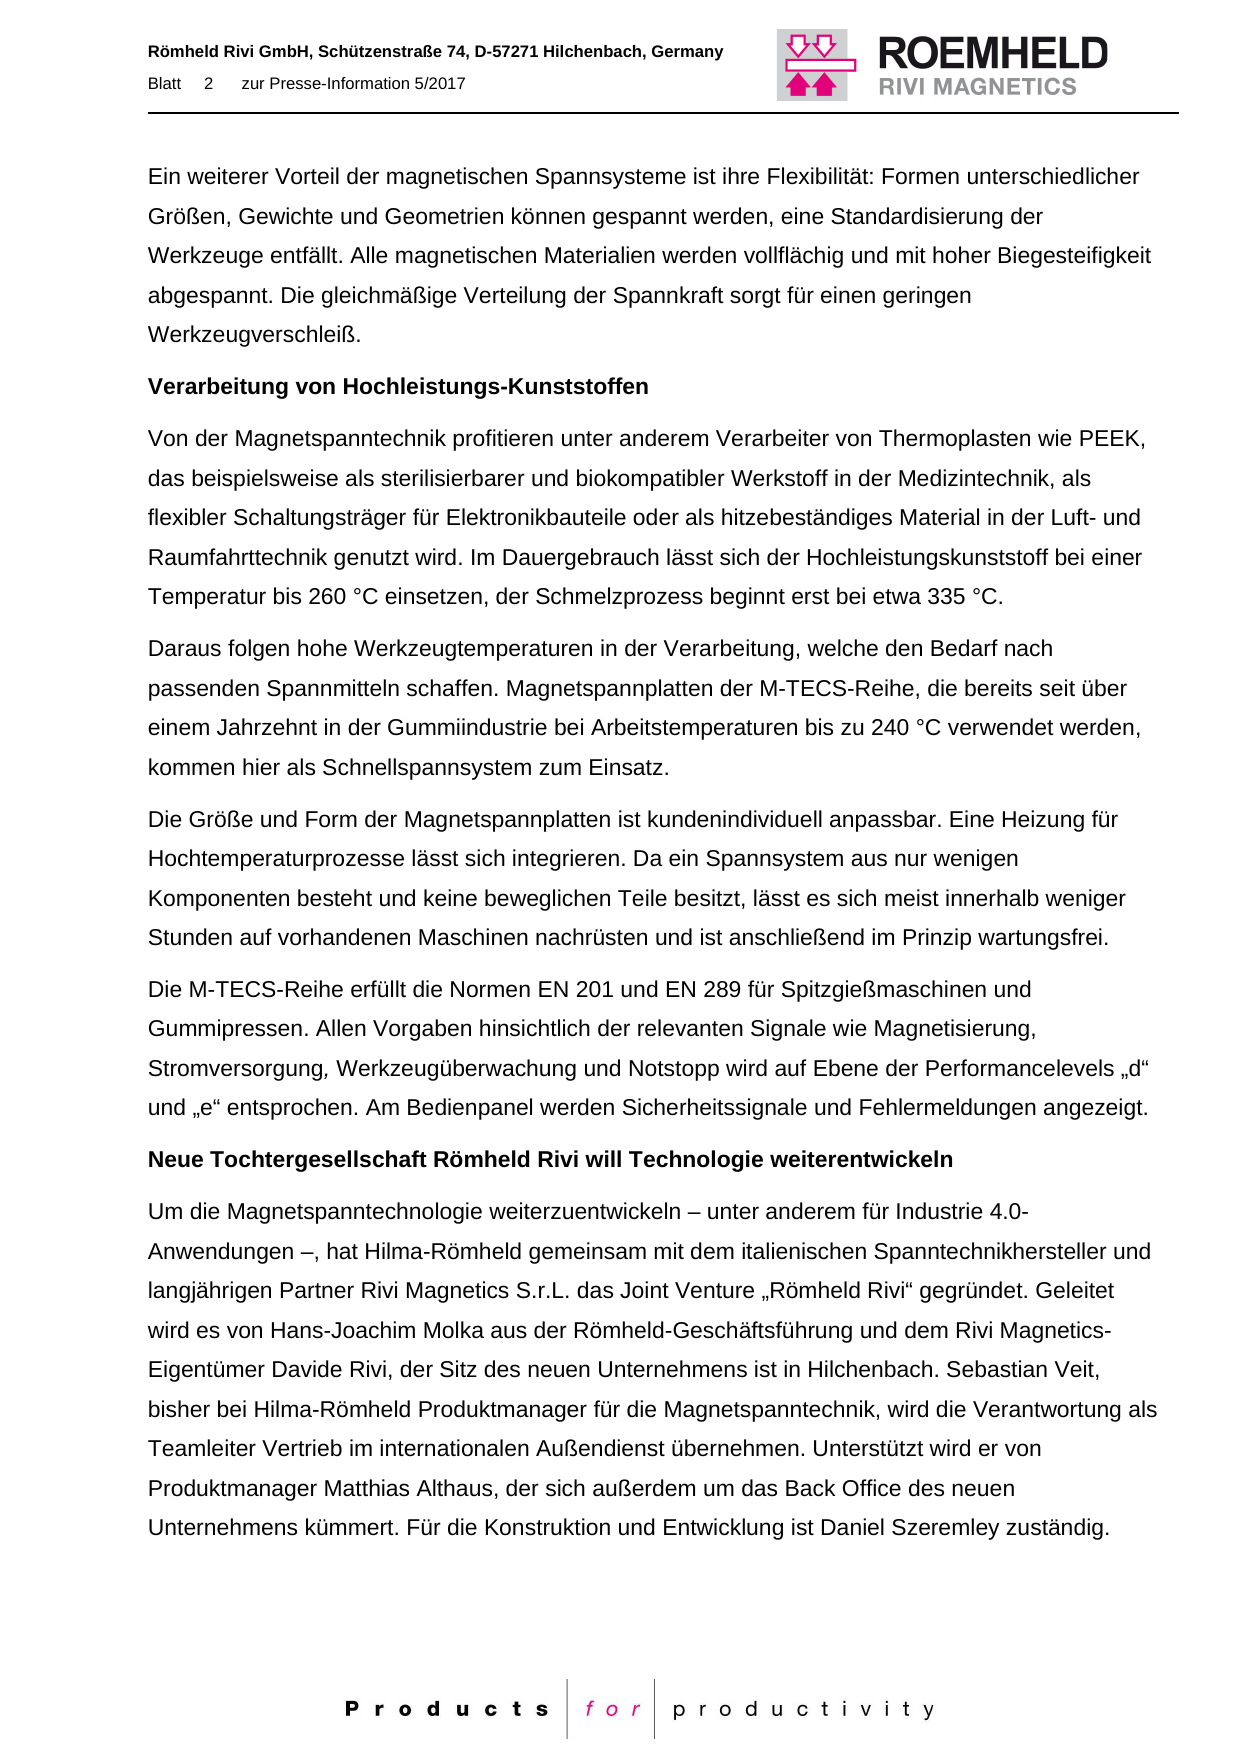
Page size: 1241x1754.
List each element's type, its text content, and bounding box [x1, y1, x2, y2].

picture [299, 1663, 990, 1749]
text Verarbeitung von Hochleistungs-Kunststoffen [148, 373, 1162, 399]
text Neue Tochtergesellschaft Römheld Rivi will Technologie weiterentwickeln [148, 1146, 1162, 1173]
text Die M-TECS-Reihe erfüllt die Normen EN 201 und EN 289 für Spitzgießmaschinen und Gummipressen. Allen Vorgaben hinsichtlich der relevanten Signale wie Magnetisierung, Stromversorgung, Werkzeugüberwachung und Notstopp wird auf Ebene der Performancelevels „d“ und „e“ entsprochen. Am Bedienpanel werden Sicherheitssignale und Fehlermeldungen angezeigt. [148, 976, 1162, 1121]
text Die Größe und Form der Magnetspannplatten ist kundenindividuell anpassbar. Eine Heizung für Hochtemperaturprozesse lässt sich integrieren. Da ein Spannsystem aus nur wenigen Komponenten besteht und keine beweglichen Teile besitzt, lässt es sich meist innerhalb weniger Stunden auf vorhandenen Maschinen nachrüsten und ist anschließend im Prinzip wartungsfrei. [148, 806, 1162, 950]
text Daraus folgen hohe Werkzeugtemperaturen in der Verarbeitung, welche den Bedarf nach passenden Spannmitteln schaffen. Magnetspannplatten der M-TECS-Reihe, die bereits seit über einem Jahrzehnt in der Gummiindustrie bei Arbeitstemperaturen bis zu 240 °C verwendet werden, kommen hier als Schnellspannsystem zum Einsatz. [148, 635, 1162, 780]
text Von der Magnetspanntechnik profitieren unter anderem Verarbeiter von Thermoplasten wie PEEK, das beispielsweise als sterilisierbarer und biokompatibler Werkstoff in der Medizintechnik, als flexibler Schaltungsträger für Elektronikbauteile oder als hitzebeständiges Material in der Luft- und Raumfahrttechnik genutzt wird. Im Dauergebrauch lässt sich der Hochleistungskunststoff bei einer Temperatur bis 260 °C einsetzen, der Schmelzprozess beginnt erst bei etwa 335 °C. [148, 425, 1162, 609]
picture [776, 29, 1108, 101]
text Um die Magnetspanntechnologie weiterzuentwickeln – unter anderem für Industrie 4.0-Anwendungen –, hat Hilma-Römheld gemeinsam mit dem italienischen Spanntechnikhersteller und langjährigen Partner Rivi Magnetics S.r.L. das Joint Venture „Römheld Rivi“ gegründet. Geleitet wird es von Hans-Joachim Molka aus der Römheld-Geschäftsführung und dem Rivi Magnetics-Eigentümer Davide Rivi, der Sitz des neuen Unternehmens ist in Hilchenbach. Sebastian Veit, bisher bei Hilma-Römheld Produktmanager für die Magnetspanntechnik, wird die Verantwortung als Teamleiter Vertrieb im internationalen Außendienst übernehmen. Unterstützt wird er von Produktmanager Matthias Althaus, der sich außerdem um das Back Office des neuen Unternehmens kümmert. Für die Konstruktion und Entwicklung ist Daniel Szeremley zuständig. [148, 1198, 1162, 1541]
text Ein weiterer Vorteil der magnetischen Spannsysteme ist ihre Flexibilität: Formen unterschiedlicher Größen, Gewichte und Geometrien können gespannt werden, eine Standardisierung der Werkzeuge entfällt. Alle magnetischen Materialien werden vollflächig und mit hoher Biegesteifigkeit abgespannt. Die gleichmäßige Verteilung der Spannkraft sorgt für einen geringen Werkzeugverschleiß. [148, 163, 1162, 348]
